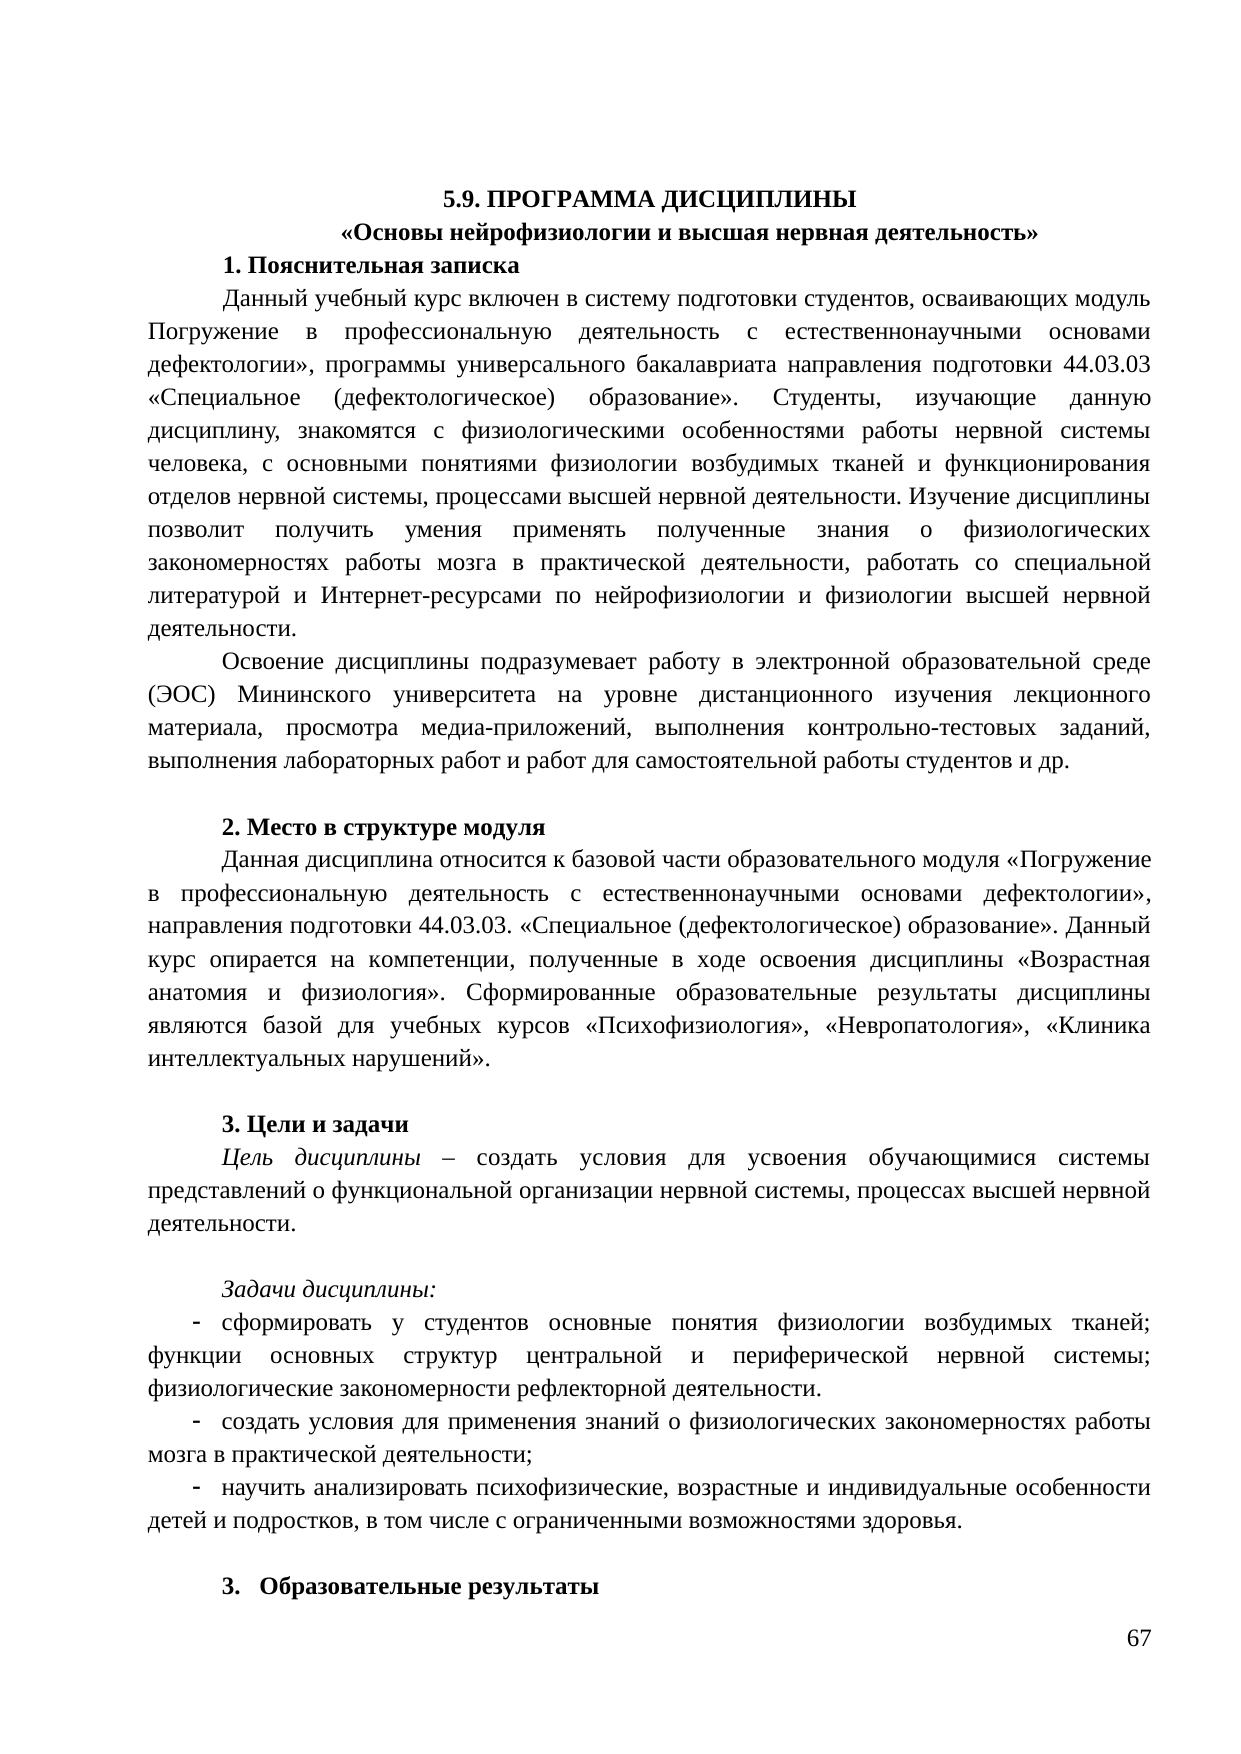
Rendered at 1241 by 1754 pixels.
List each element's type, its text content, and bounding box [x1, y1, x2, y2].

list научить анализировать психофизические, возрастные и индивидуальные особенности детей и подростков, в том числе с ограниченными возможностями здоровья. [148, 1472, 1152, 1534]
text Данная дисциплина относится к базовой части образовательного модуля «Погружение в профессиональную деятельность с естественнонаучными основами дефектологии», направления подготовки 44.03.03. «Специальное (дефектологическое) образование». Данный курс опирается на компетенции, полученные в ходе освоения дисциплины «Возрастная анатомия и физиология». Сформированные образовательные результаты дисциплины являются базой для учебных курсов «Психофизиология», «Невропатология», «Клиника интеллектуальных нарушений». [148, 844, 1152, 1071]
text 1. Пояснительная записка [148, 250, 1152, 279]
text Данный учебный курс включен в систему подготовки студентов, осваивающих модуль Погружение в профессиональную деятельность с естественнонаучными основами дефектологии», программы универсального бакалавриата направления подготовки 44.03.03 «Специальное (дефектологическое) образование». Студенты, изучающие данную дисциплину, знакомятся с физиологическими особенностями работы нервной системы человека, с основными понятиями физиологии возбудимых тканей и функционирования отделов нервной системы, процессами высшей нервной деятельности. Изучение дисциплины позволит получить умения применять полученные знания о физиологических закономерностях работы мозга в практической деятельности, работать со специальной литературой и Интернет-ресурсами по нейрофизиологии и физиологии высшей нервной деятельности. [148, 345, 1152, 642]
list Образовательные результаты [222, 1571, 1152, 1600]
text Задачи дисциплины: [148, 1274, 1152, 1303]
text 3. Цели и задачи [148, 1109, 1152, 1137]
list сформировать у студентов основные понятия физиологии возбудимых тканей; функции основных структур центральной и периферической нервной системы; физиологические закономерности рефлекторной деятельности. [148, 1307, 1152, 1402]
text Освоение дисциплины подразумевает работу в электронной образовательной среде (ЭОС) Мининского университета на уровне дистанционного изучения лекционного материала, просмотра медиа-приложений, выполнения контрольно-тестовых заданий, выполнения лабораторных работ и работ для самостоятельной работы студентов и др. [148, 646, 1152, 774]
text 2. Место в структуре модуля [148, 812, 1152, 840]
list создать условия для применения знаний о физиологических закономерностях работы мозга в практической деятельности; [148, 1406, 1152, 1468]
text «Основы нейрофизиологии и высшая нервная деятельность» [148, 217, 1152, 246]
text Цель дисциплины – создать условия для усвоения обучающимися системы представлений о функциональной организации нервной системы, процессах высшей нервной деятельности. [148, 1142, 1152, 1237]
text 5.9. ПРОГРАММА ДИСЦИПЛИНЫ [148, 184, 1152, 213]
